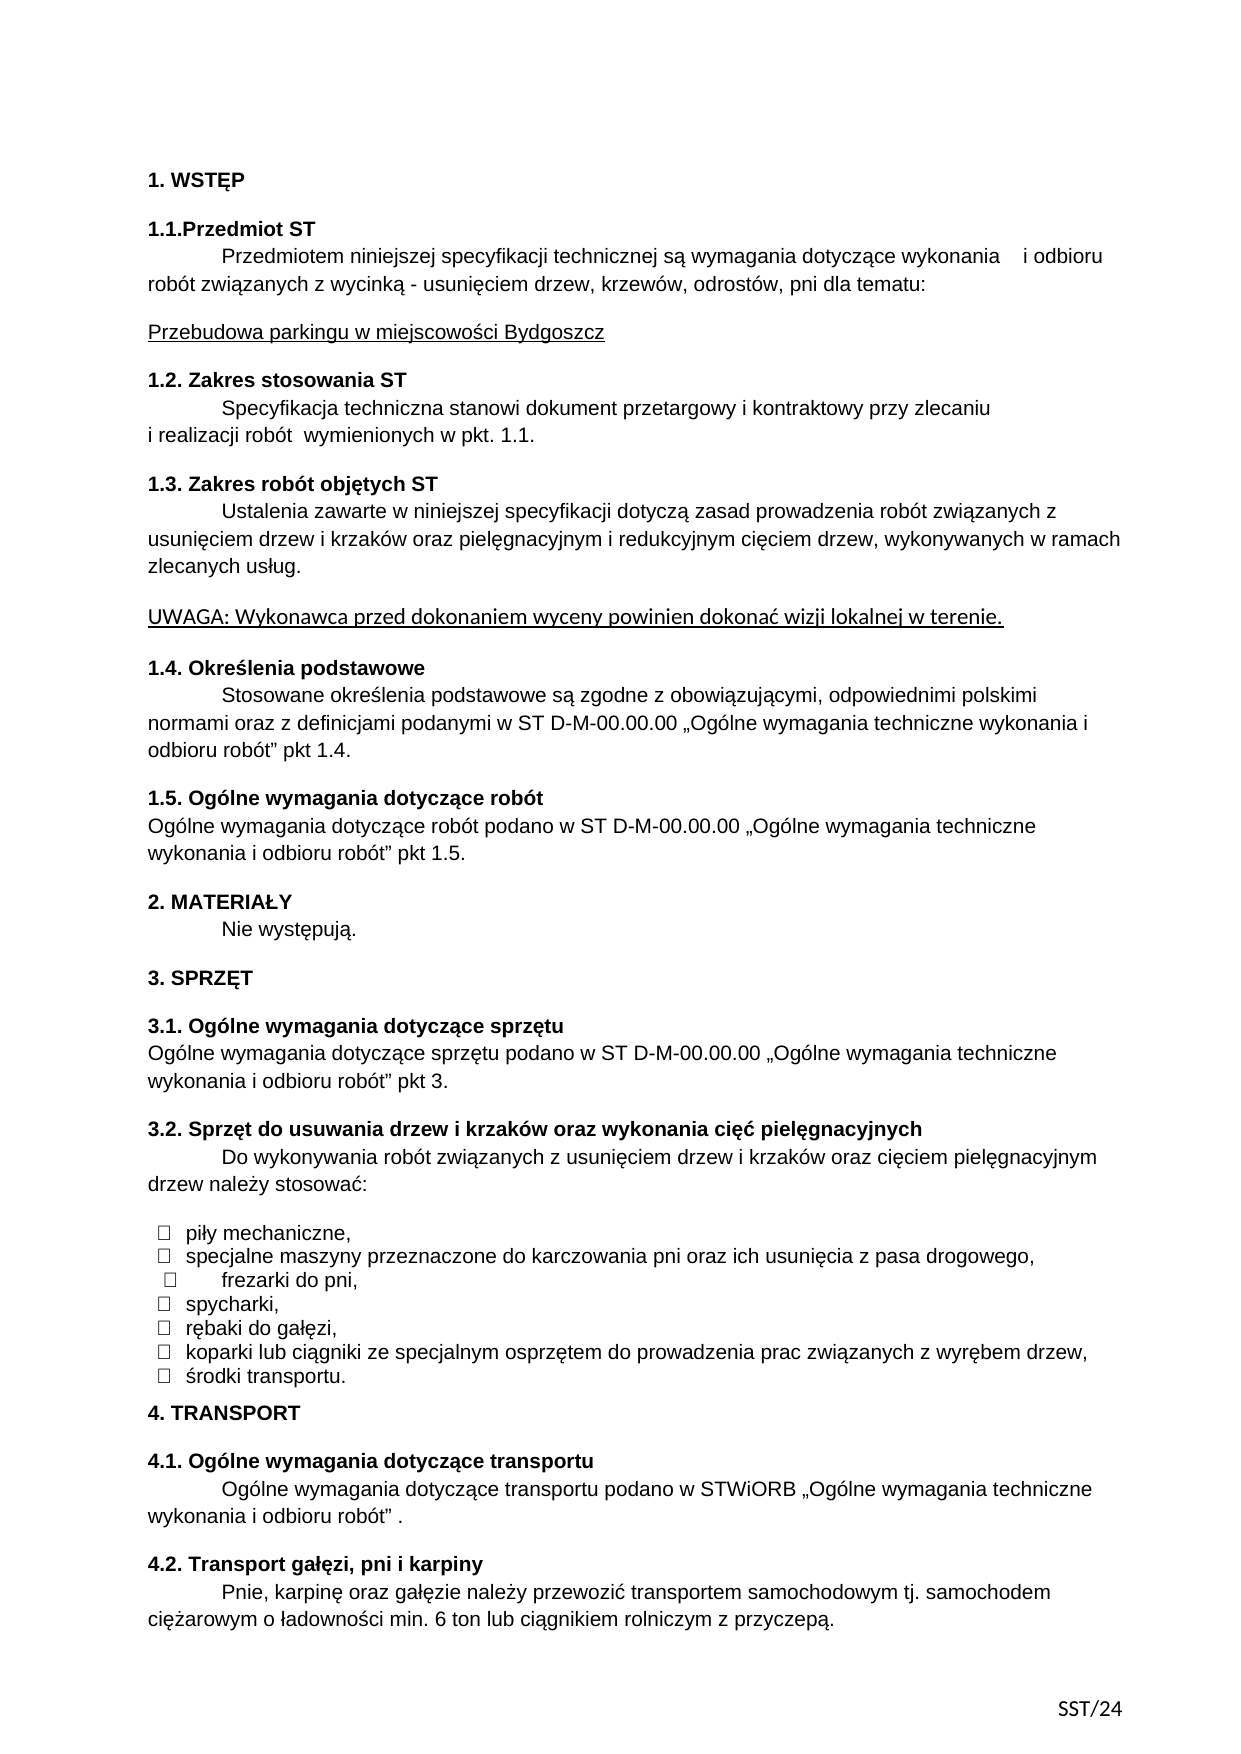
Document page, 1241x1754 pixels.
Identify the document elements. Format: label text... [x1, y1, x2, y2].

text Stosowane określenia podstawowe są zgodne z obowiązującymi, odpowiednimi polskimi normami oraz z definicjami podanymi w ST D-M-00.00.00 „Ogólne wymagania techniczne wykonania i odbioru robót” pkt 1.4. [148, 683, 1122, 762]
text UWAGA: Wykonawca przed dokonaniem wyceny powinien dokonać wizji lokalnej w terenie. [148, 602, 1122, 630]
subtitle 3.1. Ogólne wymagania dotyczące sprzętu [148, 1014, 1122, 1038]
list specjalne maszyny przeznaczone do karczowania pni oraz ich usunięcia z pasa drogowego, [156, 1244, 1122, 1268]
list rębaki do gałęzi, [156, 1316, 1122, 1340]
subtitle 3.2. Sprzęt do usuwania drzew i krzaków oraz wykonania cięć pielęgnacyjnych [148, 1117, 1122, 1141]
list środki transportu. [156, 1364, 1122, 1388]
text Przedmiotem niniejszej specyfikacji technicznej są wymagania dotyczące wykonania i odbioru robót związanych z wycinką - usunięciem drzew, krzewów, odrostów, pni dla tematu: [148, 244, 1122, 295]
text Ustalenia zawarte w niniejszej specyfikacji dotyczą zasad prowadzenia robót związanych z usunięciem drzew i krzaków oraz pielęgnacyjnym i redukcyjnym cięciem drzew, wykonywanych w ramach zlecanych usług. [148, 499, 1122, 578]
subtitle 1. WSTĘP [148, 168, 1122, 192]
list piły mechaniczne, [156, 1220, 1122, 1244]
subtitle 1.5. Ogólne wymagania dotyczące robót [148, 786, 1122, 810]
text Nie występują. [148, 917, 1122, 941]
text Przebudowa parkingu w miejscowości Bydgoszcz [148, 320, 1122, 344]
subtitle 1.2. Zakres stosowania ST [148, 368, 1122, 392]
subtitle 1.1.Przedmiot ST [148, 216, 1122, 240]
text Do wykonywania robót związanych z usunięciem drzew i krzaków oraz cięciem pielęgnacyjnym drzew należy stosować: [148, 1144, 1122, 1196]
list spycharki, [156, 1292, 1122, 1316]
subtitle 2. MATERIAŁY [148, 889, 1122, 913]
text Ogólne wymagania dotyczące robót podano w ST D-M-00.00.00 „Ogólne wymagania techniczne wykonania i odbioru robót” pkt 1.5. [148, 814, 1122, 865]
subtitle 3. SPRZĘT [148, 965, 1122, 989]
text Ogólne wymagania dotyczące transportu podano w STWiORB „Ogólne wymagania techniczne wykonania i odbioru robót” . [148, 1476, 1122, 1528]
subtitle 1.4. Określenia podstawowe [148, 655, 1122, 679]
list frezarki do pni, [162, 1268, 1122, 1292]
text Specyfikacja techniczna stanowi dokument przetargowy i kontraktowy przy zlecaniu i realizacji robót wymienionych w pkt. 1.1. [148, 396, 1122, 447]
subtitle 4.2. Transport gałęzi, pni i karpiny [148, 1552, 1122, 1576]
list koparki lub ciągniki ze specjalnym osprzętem do prowadzenia prac związanych z wyrębem drzew, [156, 1340, 1122, 1364]
subtitle 1.3. Zakres robót objętych ST [148, 471, 1122, 495]
subtitle 4. TRANSPORT [148, 1401, 1122, 1424]
subtitle 4.1. Ogólne wymagania dotyczące transportu [148, 1449, 1122, 1473]
text Pnie, karpinę oraz gałęzie należy przewozić transportem samochodowym tj. samochodem ciężarowym o ładowności min. 6 ton lub ciągnikiem rolniczym z przyczepą. [148, 1580, 1122, 1631]
text Ogólne wymagania dotyczące sprzętu podano w ST D-M-00.00.00 „Ogólne wymagania techniczne wykonania i odbioru robót” pkt 3. [148, 1041, 1122, 1093]
